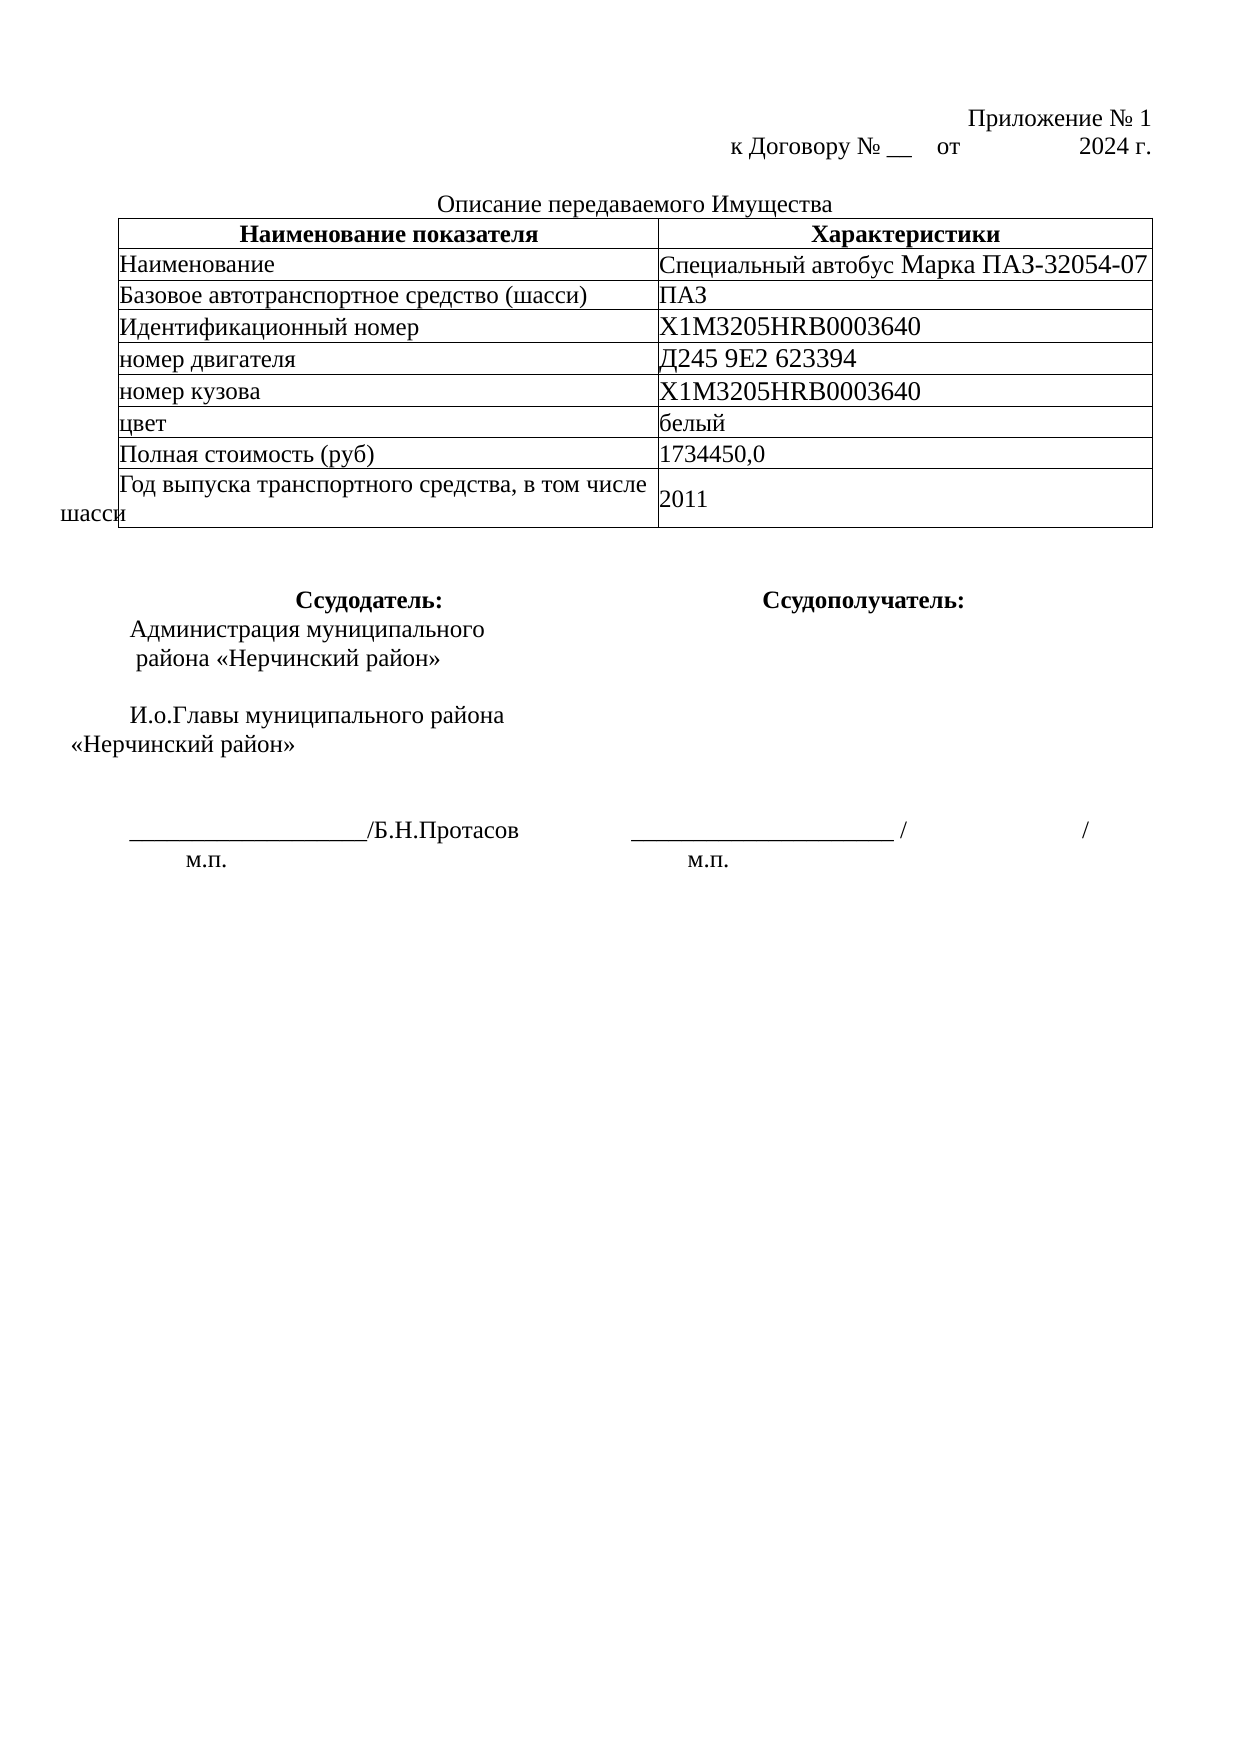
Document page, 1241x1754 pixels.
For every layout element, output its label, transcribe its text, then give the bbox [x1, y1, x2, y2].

table_cell 2011 [659, 469, 1152, 527]
table_cell 1734450,0 [659, 438, 1152, 468]
table_cell белый [659, 407, 1152, 437]
table_cell Полная стоимость (руб) [119, 438, 658, 468]
table_header Ссудодатель: [118, 585, 620, 614]
text Описание передаваемого Имущества [59, 189, 1152, 218]
table_cell Базовое автотранспортное средство (шасси) [119, 281, 658, 309]
table_cell Х1М3205НRВ0003640 [659, 375, 1152, 406]
table_cell Наименование [119, 249, 658, 279]
text к Договору № __ от 2024 г. [59, 131, 1152, 160]
table_cell Д245 9Е2 623394 [659, 343, 1152, 374]
table_cell ПАЗ [659, 281, 1152, 309]
table_cell Администрация муниципального района «Нерчинский район» И.о.Главы муниципального района «Нерчинский район» ___________________/Б.Н.Протасов м.п. [118, 614, 620, 873]
table_cell _____________________ / / м.п. [620, 614, 1107, 873]
table_cell цвет [119, 407, 658, 437]
table_cell Специальный автобус Марка ПАЗ-32054-07 [659, 249, 1152, 279]
table_header Ссудополучатель: [620, 585, 1107, 614]
table_cell Идентификационный номер [119, 310, 658, 342]
table_header Характеристики [659, 219, 1152, 247]
text Приложение № 1 [59, 103, 1152, 131]
table_cell номер двигателя [119, 343, 658, 374]
table_header Наименование показателя [119, 219, 658, 247]
table_cell Год выпуска транспортного средства, в том числе шасси [119, 469, 658, 527]
table_cell номер кузова [119, 375, 658, 406]
table_cell Х1М3205НRВ0003640 [659, 310, 1152, 342]
